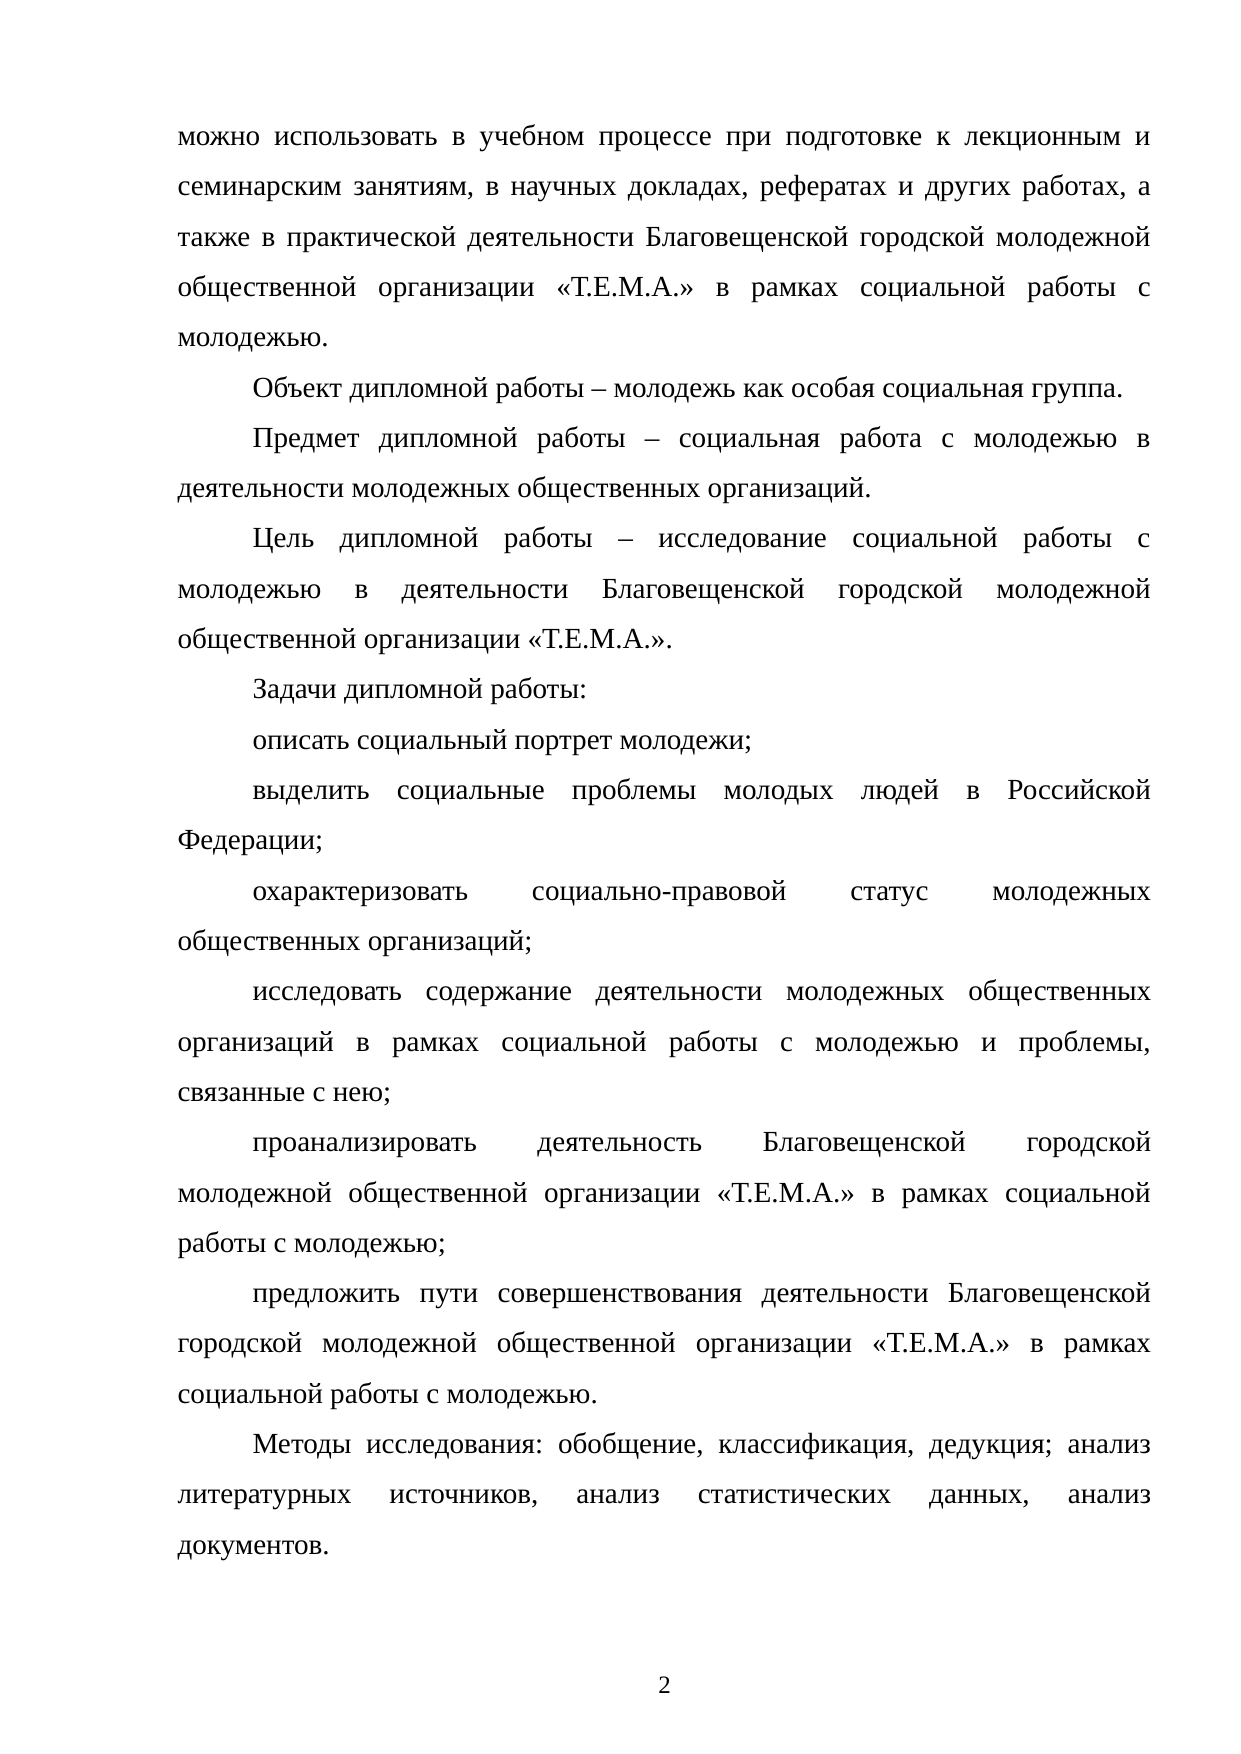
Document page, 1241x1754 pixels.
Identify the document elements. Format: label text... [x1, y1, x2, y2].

text Предмет дипломной работы – социальная работа с молодежью в деятельности молодежных общественных организаций. [177, 420, 1152, 504]
text Цель дипломной работы – исследование социальной работы с молодежью в деятельности Благовещенской городской молодежной общественной организации «Т.Е.М.А.». [177, 521, 1152, 655]
text Задачи дипломной работы: [177, 672, 1152, 705]
text проанализировать деятельность Благовещенской городской молодежной общественной организации «Т.Е.М.А.» в рамках социальной работы с молодежью; [177, 1124, 1152, 1258]
text описать социальный портрет молодежи; [177, 722, 1152, 755]
text Объект дипломной работы – молодежь как особая социальная группа. [177, 370, 1152, 403]
text охарактеризовать социально-правовой статус молодежных общественных организаций; [177, 873, 1152, 957]
text предложить пути совершенствования деятельности Благовещенской городской молодежной общественной организации «Т.Е.М.А.» в рамках социальной работы с молодежью. [177, 1275, 1152, 1409]
text Методы исследования: обобщение, классификация, дедукция; анализ литературных источников, анализ статистических данных, анализ документов. [177, 1426, 1152, 1560]
text выделить социальные проблемы молодых людей в Российской Федерации; [177, 772, 1152, 856]
text исследовать содержание деятельности молодежных общественных организаций в рамках социальной работы с молодежью и проблемы, связанные с нею; [177, 973, 1152, 1108]
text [177, 118, 1152, 353]
